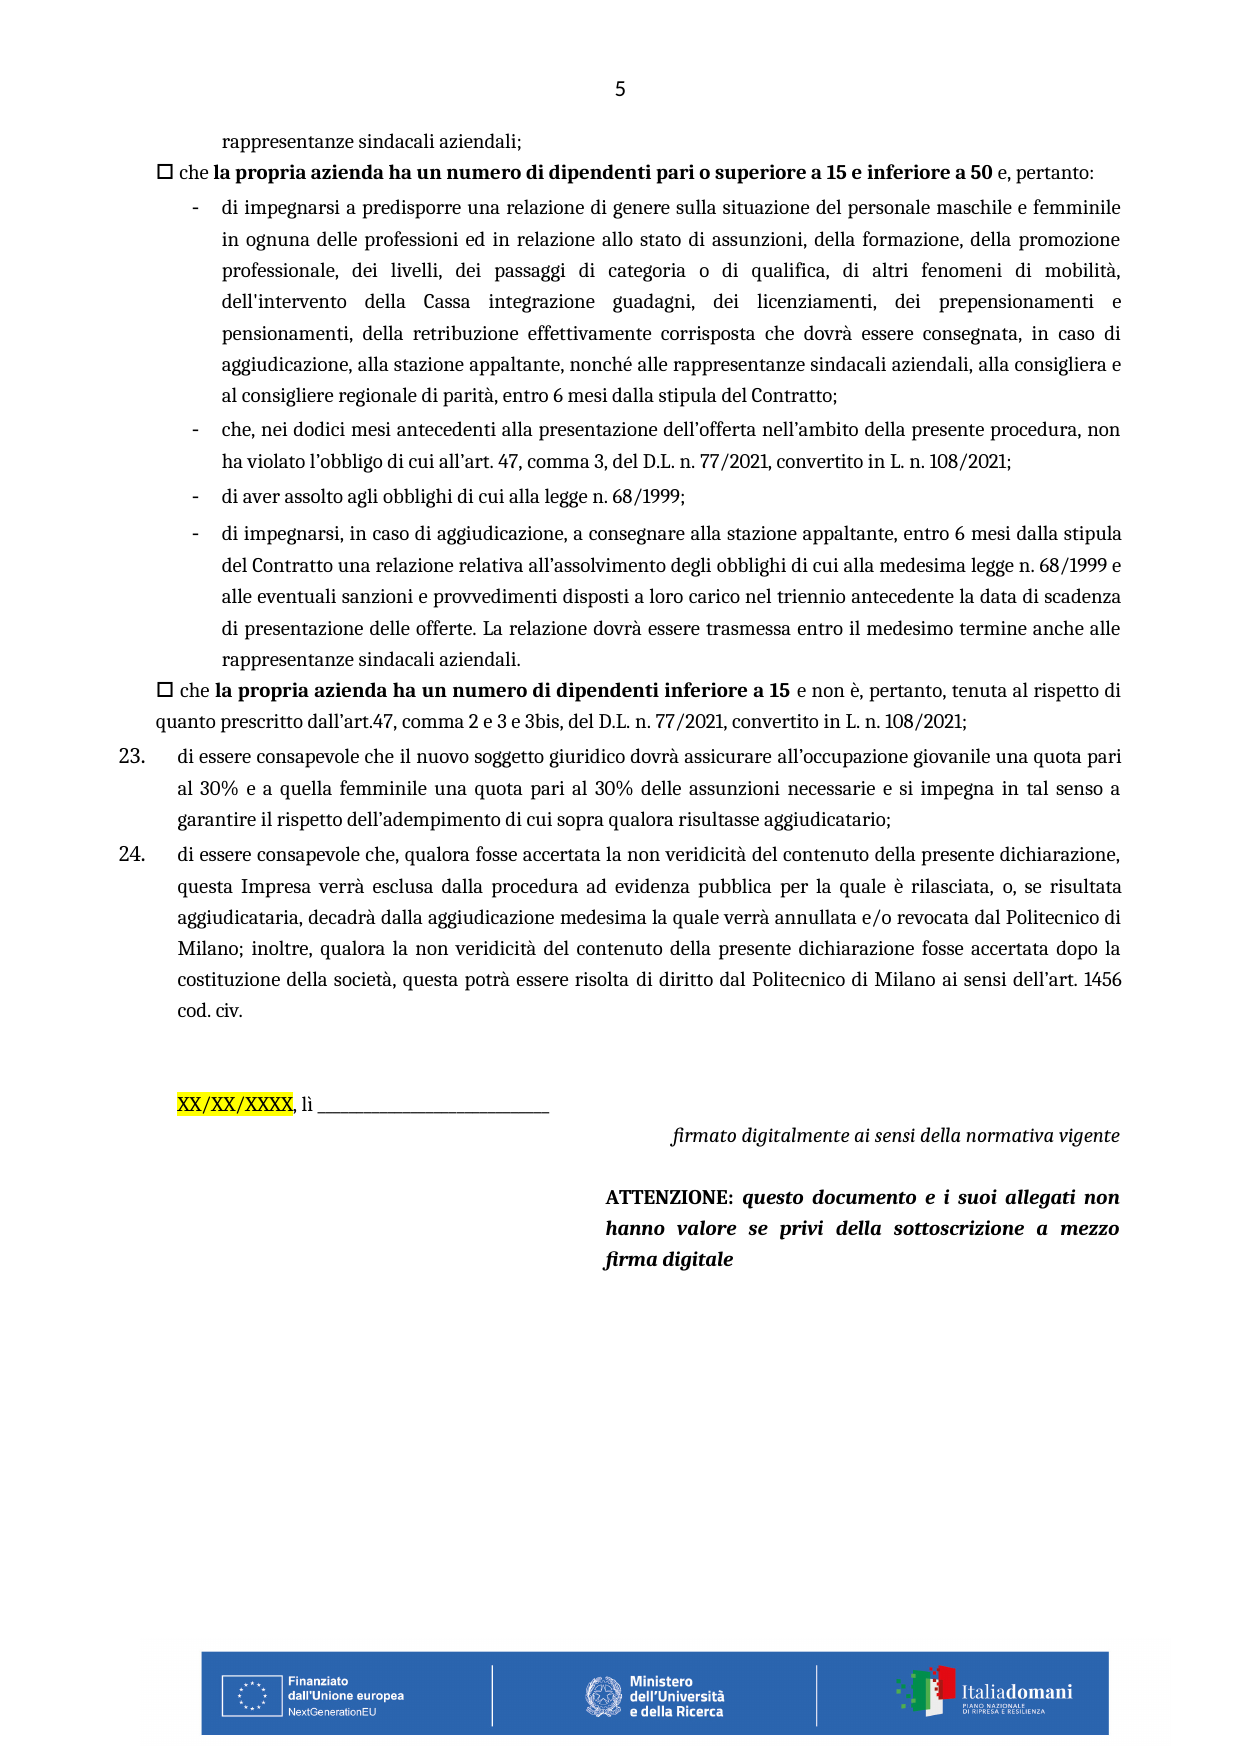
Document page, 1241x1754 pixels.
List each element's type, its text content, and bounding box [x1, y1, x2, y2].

list di impegnarsi, in caso di aggiudicazione, a consegnare alla stazione appaltante, entro 6 mesi dalla stipula del Contratto una relazione relativa all’assolvimento degli obblighi di cui alla medesima legge n. 68/1999 e alle eventuali sanzioni e provvedimenti disposti a loro carico nel triennio antecedente la data di scadenza di presentazione delle offerte. La relazione dovrà essere trasmessa entro il medesimo termine anche alle rappresentanze sindacali aziendali. [192, 518, 1122, 671]
list firmato digitalmente ai sensi della normativa vigente [177, 1123, 1122, 1147]
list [192, 130, 1122, 154]
list di essere consapevole che, qualora fosse accertata la non veridicità del contenuto della presente dichiarazione, questa Impresa verrà esclusa dalla procedura ad evidenza pubblica per la quale è rilasciata, o, se risultata aggiudicataria, decadrà dalla aggiudicazione medesima la quale verrà annullata e/o revocata dal Politecnico di Milano; inoltre, qualora la non veridicità del contenuto della presente dichiarazione fosse accertata dopo la costituzione della società, questa potrà essere risolta di diritto dal Politecnico di Milano ai sensi dell’art. 1456 cod. civ. [118, 839, 1122, 1023]
list di impegnarsi a predisporre una relazione di genere sulla situazione del personale maschile e femminile in ognuna delle professioni ed in relazione allo stato di assunzioni, della formazione, della promozione professionale, dei livelli, dei passaggi di categoria o di qualifica, di altri fenomeni di mobilità, dell'intervento della Cassa integrazione guadagni, dei licenziamenti, dei prepensionamenti e pensionamenti, della retribuzione effettivamente corrisposta che dovrà essere consegnata, in caso di aggiudicazione, alla stazione appaltante, nonché alle rappresentanze sindacali aziendali, alla consigliera e al consigliere regionale di parità, entro 6 mesi dalla stipula del Contratto; [192, 192, 1122, 407]
list di essere consapevole che il nuovo soggetto giuridico dovrà assicurare all’occupazione giovanile una quota pari al 30% e a quella femminile una quota pari al 30% delle assunzioni necessarie e si impegna in tal senso a garantire il rispetto dell’adempimento di cui sopra qualora risultasse aggiudicatario; [118, 741, 1122, 831]
list che, nei dodici mesi antecedenti alla presentazione dell’offerta nell’ambito della presente procedura, non ha violato l’obbligo di cui all’art. 47, comma 3, del D.L. n. 77/2021, convertito in L. n. 108/2021; [192, 414, 1122, 474]
list XX/XX/XXXX, lì ______________________________ [293, 1092, 1122, 1116]
list che la propria azienda ha un numero di dipendenti pari o superiore a 15 e inferiore a 50 e, pertanto: [156, 161, 1122, 185]
list di aver assolto agli obblighi di cui alla legge n. 68/1999; [192, 481, 1122, 510]
list ATTENZIONE: questo documento e i suoi allegati non hanno valore se privi della sottoscrizione a mezzo firma digitale [605, 1186, 1122, 1272]
picture [139, 1638, 1171, 1746]
list che la propria azienda ha un numero di dipendenti inferiore a 15 e non è, pertanto, tenuta al rispetto di quanto prescritto dall’art.47, comma 2 e 3 e 3bis, del D.L. n. 77/2021, convertito in L. n. 108/2021; [156, 678, 1122, 733]
